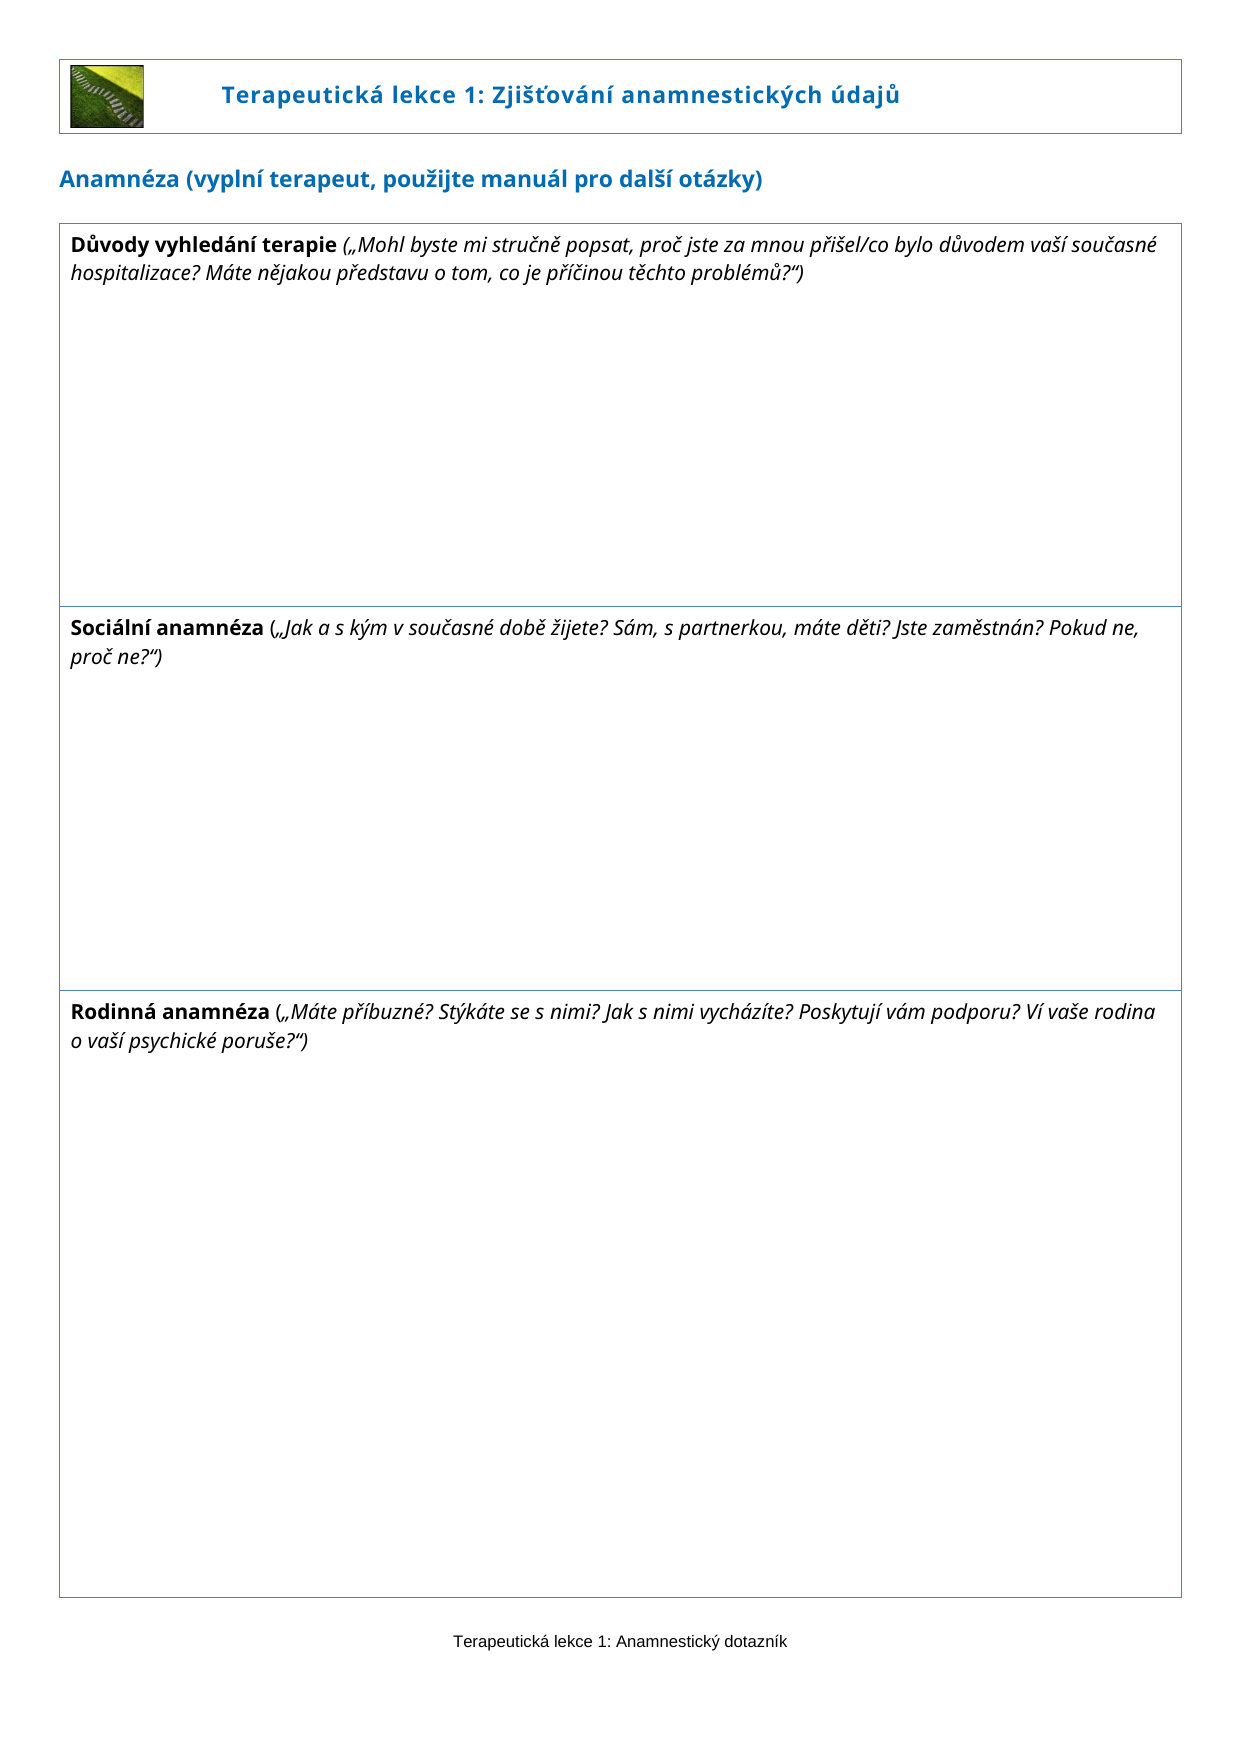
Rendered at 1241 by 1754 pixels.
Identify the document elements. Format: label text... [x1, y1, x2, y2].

text Anamnéza (vyplní terapeut, použijte manuál pro další otázky) [59, 163, 1122, 194]
table_header Důvody vyhledání terapie („Mohl byste mi stručně popsat, proč jste za mnou přišel/co bylo důvodem vaší současné hospitalizace? Máte nějakou představu o tom, co je příčinou těchto problémů?“) [60, 224, 1181, 606]
picture [70, 65, 144, 128]
table_header Terapeutická lekce 1: Zjišťování anamnestických údajů [223, 60, 1181, 133]
table_cell Rodinná anamnéza („Máte příbuzné? Stýkáte se s nimi? Jak s nimi vycházíte? Poskytují vám podporu? Ví vaše rodina o vaší psychické poruše?“) [60, 991, 1181, 1597]
table_header [60, 60, 222, 133]
table_cell Sociální anamnéza („Jak a s kým v současné době žijete? Sám, s partnerkou, máte děti? Jste zaměstnán? Pokud ne, proč ne?“) [60, 607, 1181, 990]
